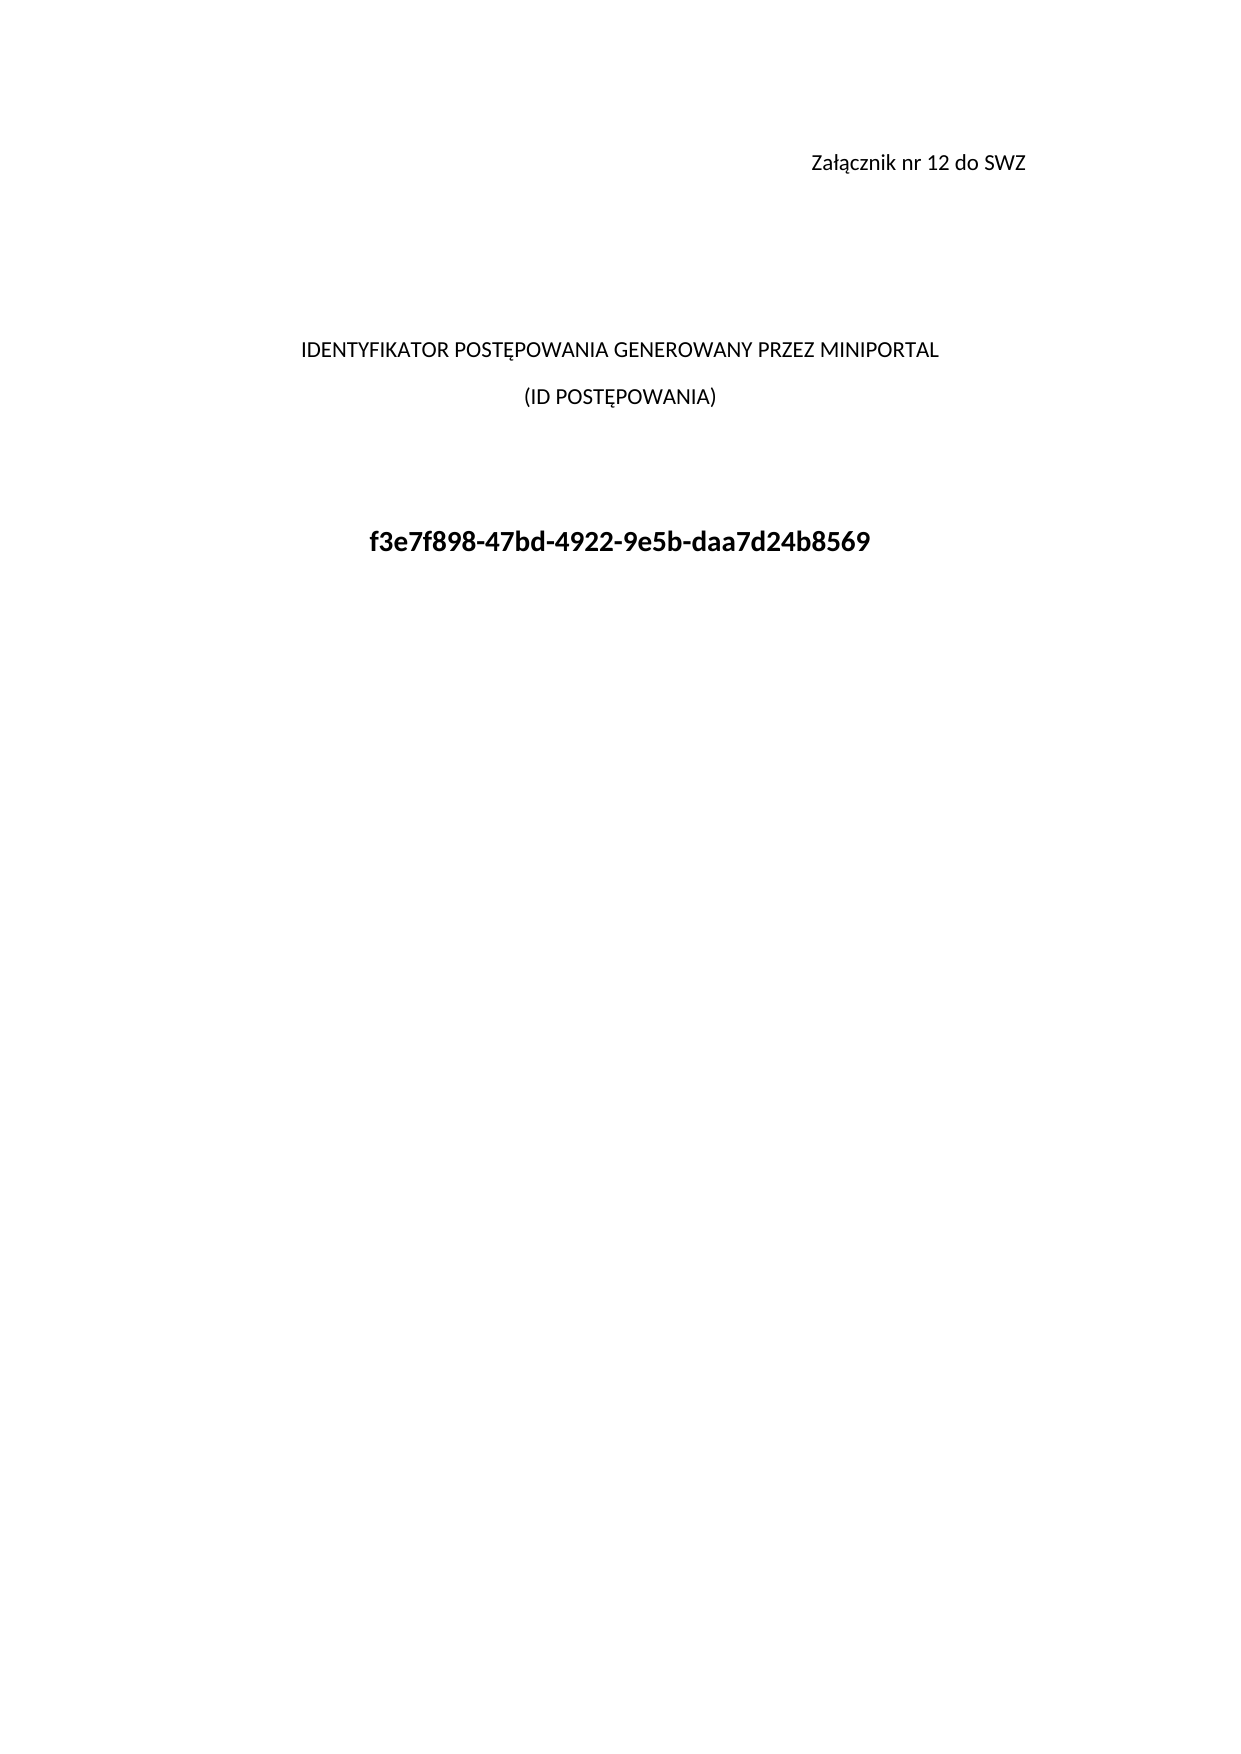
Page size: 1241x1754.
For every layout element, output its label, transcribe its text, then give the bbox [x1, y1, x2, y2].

text (ID POSTĘPOWANIA) [148, 382, 1093, 410]
text f3e7f898-47bd-4922-9e5b-daa7d24b8569 [148, 523, 1093, 558]
text IDENTYFIKATOR POSTĘPOWANIA GENEROWANY PRZEZ MINIPORTAL [148, 335, 1093, 363]
text Załącznik nr 12 do SWZ [738, 148, 1093, 176]
